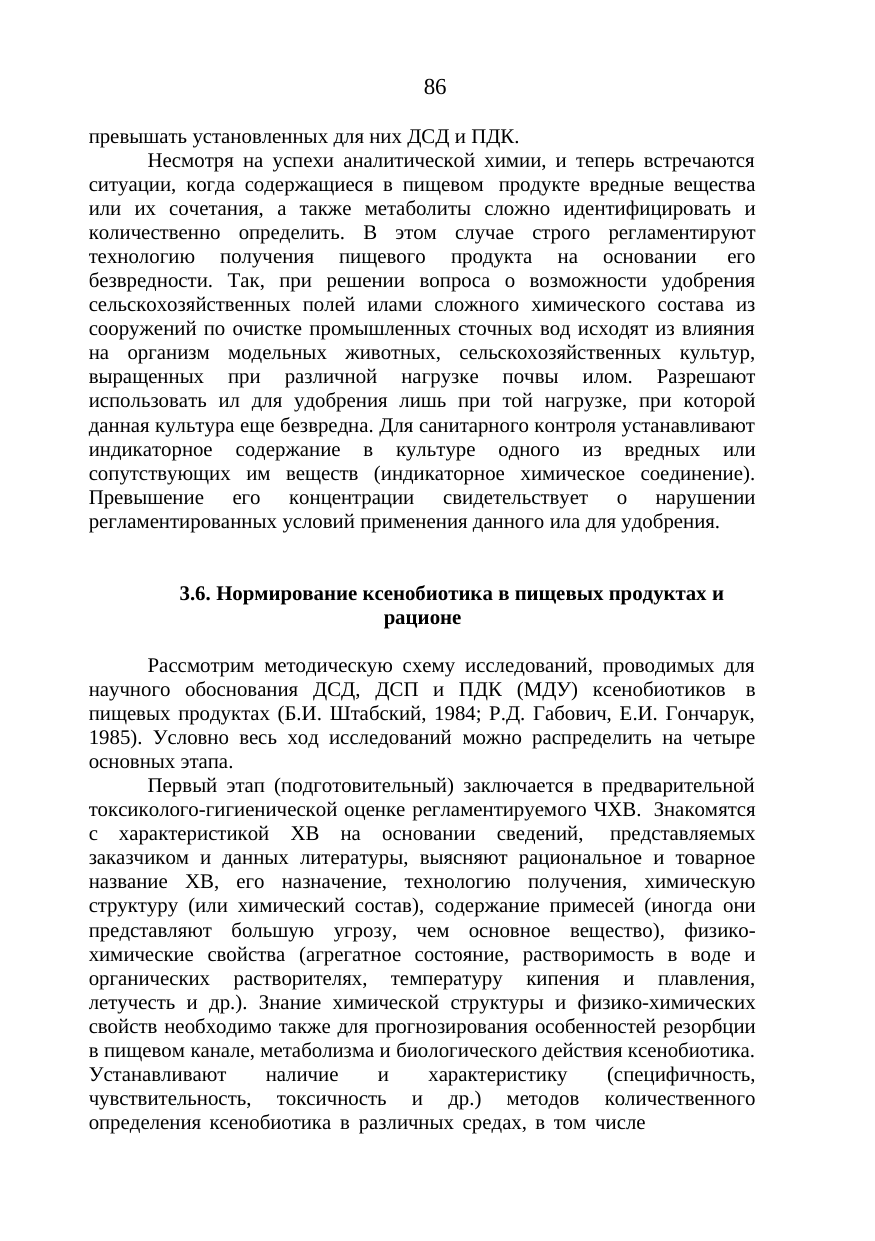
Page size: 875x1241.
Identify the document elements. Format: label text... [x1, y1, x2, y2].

list Нормирование ксенобиотика в пищевых продуктах и [179, 581, 845, 605]
text Первый этап (подготовительный) заключается в предварительной токсиколого-гигиенической оценке регламентируемого ЧХВ. Знакомятся с характеристикой ХВ на основании сведений, представляемых заказчиком и данных литературы, выясняют рациональное и товарное название ХВ, его назначение, технологию получения, химическую структуру (или химический состав), содержание примесей (иногда они представляют большую угрозу, чем основное вещество), физико- химические свойства (агрегатное состояние, растворимость в воде и органических растворителях, температуру кипения и плавления, летучесть и др.). Знание химической структуры и физико-химических свойств необходимо также для прогнозирования особенностей резорбции в пищевом канале, метаболизма и биологического действия ксенобиотика. Устанавливают наличие и характеристику (специфичность, чувствительность, токсичность и др.) методов количественного определения ксенобиотика в различных средах, в том числе [88, 773, 756, 1134]
text превышать установленных для них ДСД и ПДК. [88, 124, 845, 148]
text рационе [383, 605, 845, 629]
text Рассмотрим методическую схему исследований, проводимых для научного обоснования ДСД, ДСП и ПДК (МДУ) ксенобиотиков в пищевых продуктах (Б.И. Штабский, 1984; P.Д. Габович, Е.И. Гончарук, 1985). Условно весь ход исследований можно распределить на четыре основных этапа. [88, 653, 756, 773]
text Несмотря на успехи аналитической химии, и теперь встречаются ситуации, когда содержащиеся в пищевом продукте вредные вещества или их сочетания, а также метаболиты сложно идентифицировать и количественно определить. В этом случае строго регламентируют технологию получения пищевого продукта на основании его безвредности. Так, при решении вопроса о возможности удобрения сельскохозяйственных полей илами сложного химического состава из сооружений по очистке промышленных сточных вод исходят из влияния на организм модельных животных, сельскохозяйственных культур, выращенных при различной нагрузке почвы илом. Разрешают использовать ил для удобрения лишь при той нагрузке, при которой данная культура еще безвредна. Для санитарного контроля устанавливают индикаторное содержание в культуре одного из вредных или сопутствующих им веществ (индикаторное химическое соединение). Превышение его концентрации свидетельствует о нарушении регламентированных условий применения данного ила для удобрения. [88, 148, 756, 533]
